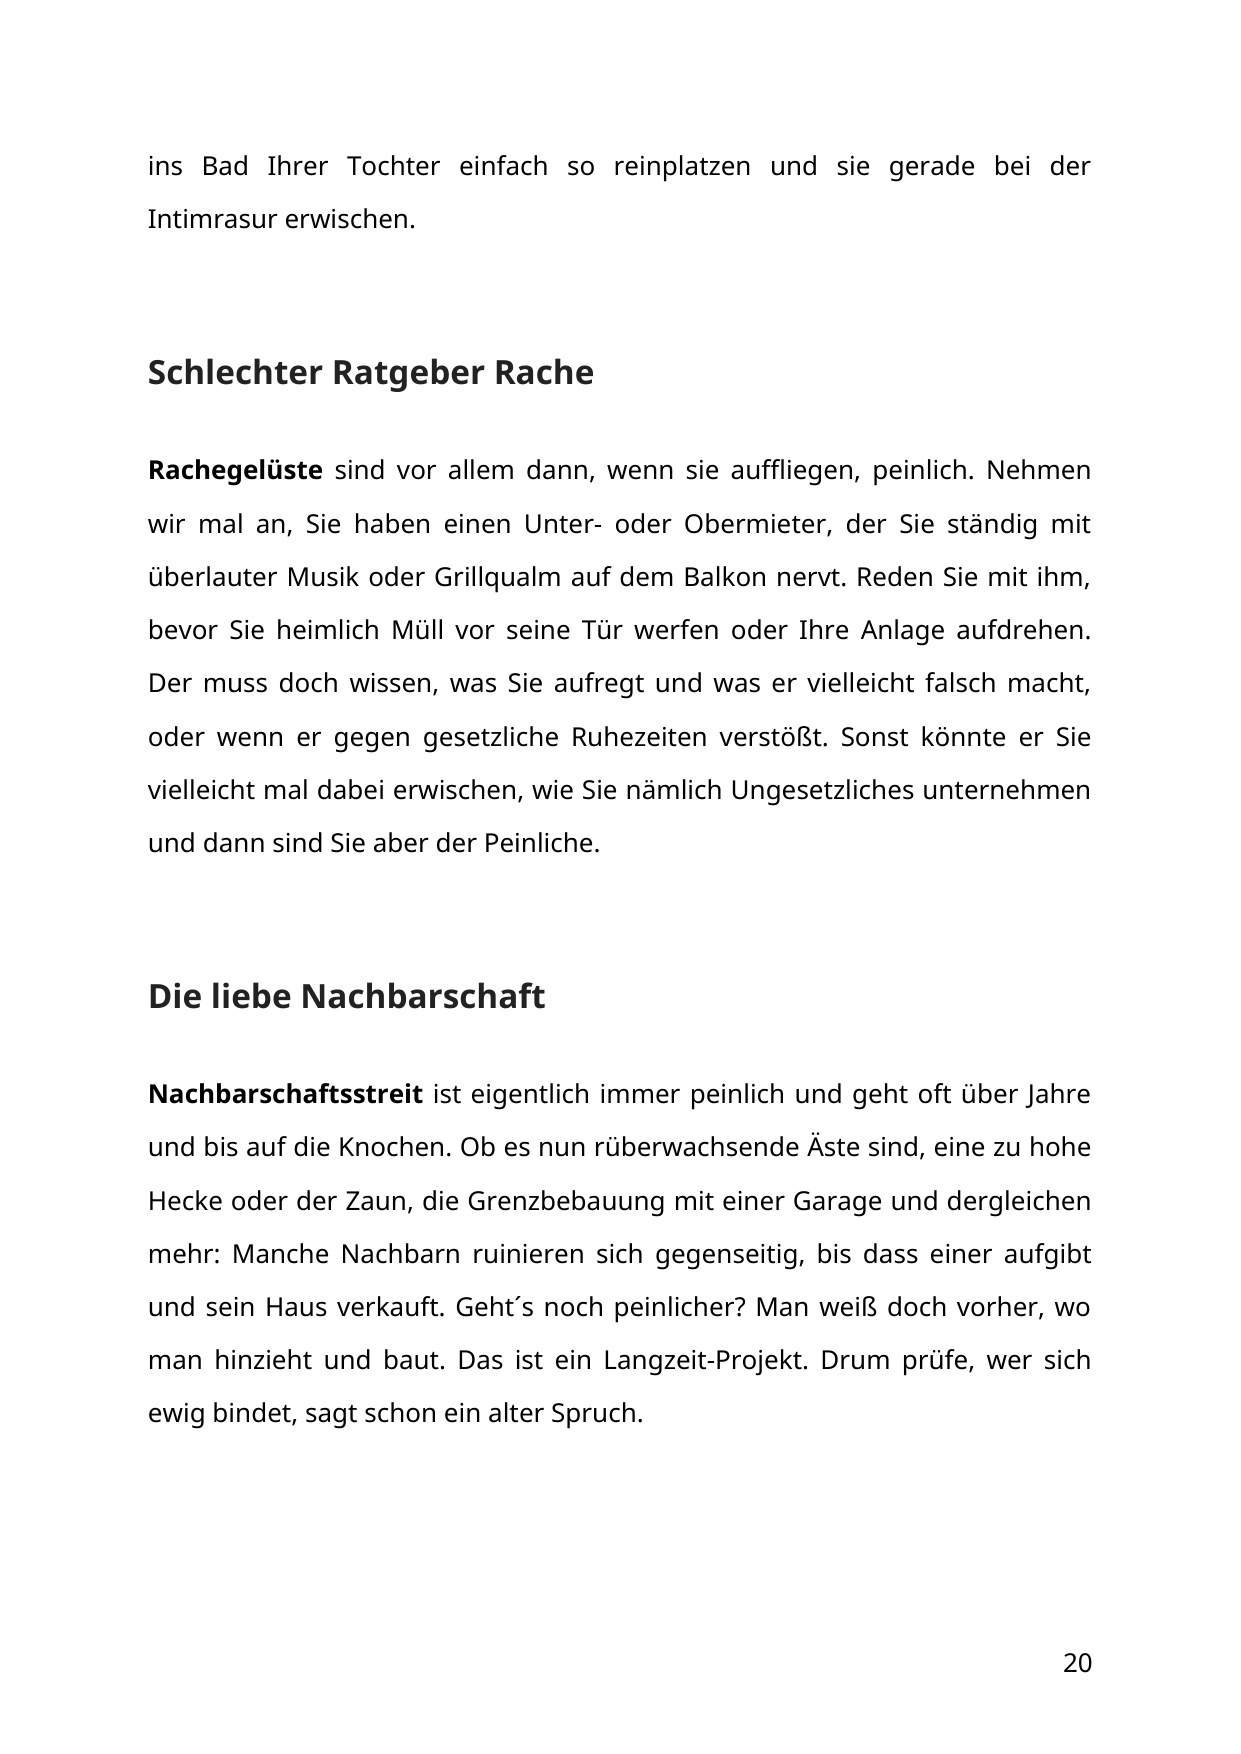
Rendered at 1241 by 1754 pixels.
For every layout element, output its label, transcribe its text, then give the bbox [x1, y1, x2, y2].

text Nachbarschaftsstreit ist eigentlich immer peinlich und geht oft über Jahre und bis auf die Knochen. Ob es nun rüberwachsende Äste sind, eine zu hohe Hecke oder der Zaun, die Grenzbebauung mit einer Garage und dergleichen mehr: Manche Nachbarn ruinieren sich gegenseitig, bis dass einer aufgibt und sein Haus verkauft. Geht´s noch peinlicher? Man weiß doch vorher, wo man hinzieht und baut. Das ist ein Langzeit-Projekt. Drum prüfe, wer sich ewig bindet, sagt schon ein alter Spruch. [148, 1076, 1093, 1431]
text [148, 148, 1093, 236]
text Rachegelüste sind vor allem dann, wenn sie auffliegen, peinlich. Nehmen wir mal an, Sie haben einen Unter- oder Obermieter, der Sie ständig mit überlauter Musik oder Grillqualm auf dem Balkon nervt. Reden Sie mit ihm, bevor Sie heimlich Müll vor seine Tür werfen oder Ihre Anlage aufdrehen. Der muss doch wissen, was Sie aufregt und was er vielleicht falsch macht, oder wenn er gegen gesetzliche Ruhezeiten verstößt. Sonst könnte er Sie vielleicht mal dabei erwischen, wie Sie nämlich Ungesetzliches unternehmen und dann sind Sie aber der Peinliche. [148, 452, 1093, 860]
subtitle Schlechter Ratgeber Rache [148, 349, 1093, 394]
subtitle Die liebe Nachbarschaft [148, 973, 1093, 1018]
